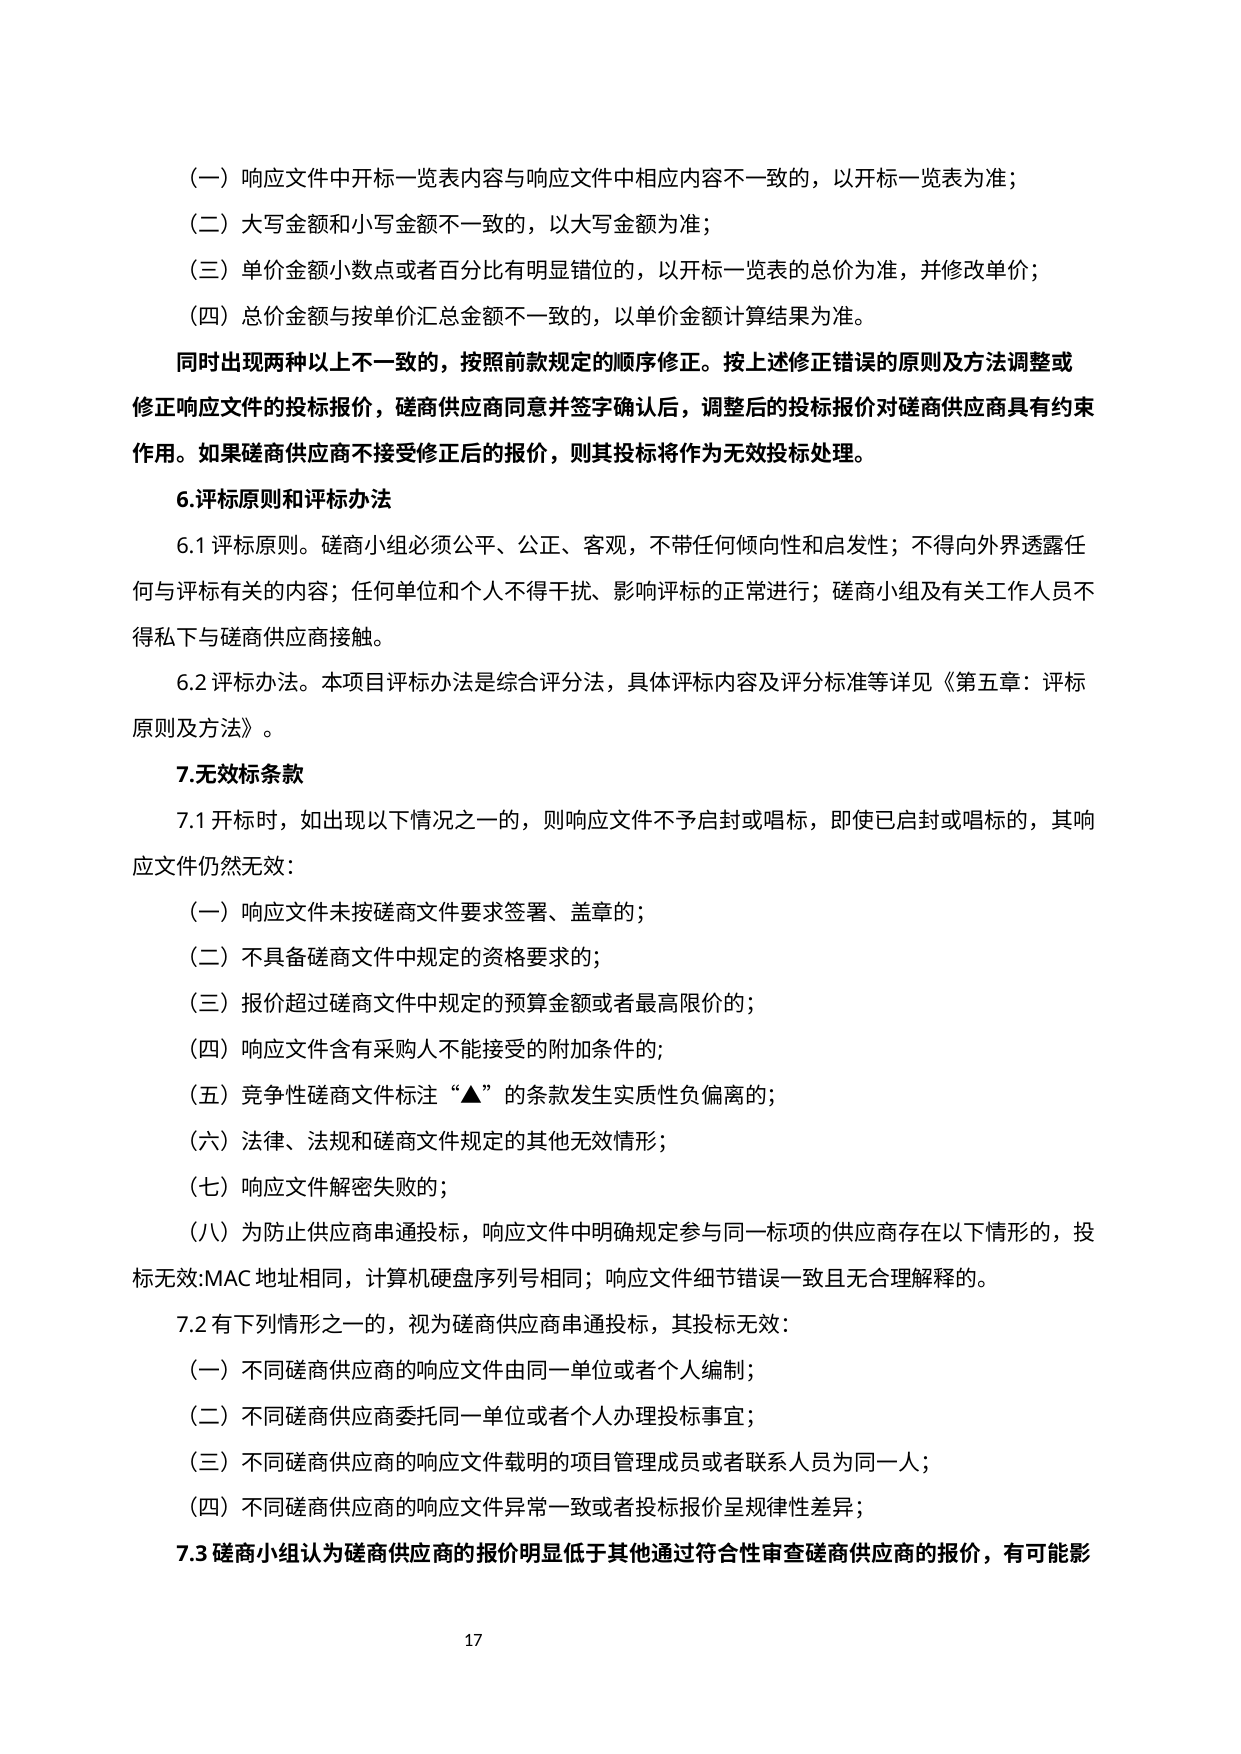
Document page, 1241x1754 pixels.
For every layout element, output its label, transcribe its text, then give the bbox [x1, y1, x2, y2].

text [132, 1525, 1095, 1571]
text （一）响应文件未按磋商文件要求签署、盖章的； [132, 883, 1095, 929]
text （四）总价金额与按单价汇总金额不一致的，以单价金额计算结果为准。 [132, 287, 1095, 333]
text 6.评标原则和评标办法 [132, 471, 1095, 517]
text （四）响应文件含有采购人不能接受的附加条件的; [132, 1021, 1095, 1067]
text 7.2有下列情形之一的，视为磋商供应商串通投标，其投标无效： [132, 1296, 1095, 1342]
text 7.无效标条款 [132, 746, 1095, 792]
text 同时出现两种以上不一致的，按照前款规定的顺序修正。按上述修正错误的原则及方法调整或修正响应文件的投标报价，磋商供应商同意并签字确认后，调整后的投标报价对磋商供应商具有约束作用。如果磋商供应商不接受修正后的报价，则其投标将作为无效投标处理。 [132, 333, 1095, 471]
text （五）竞争性磋商文件标注“▲”的条款发生实质性负偏离的； [132, 1067, 1095, 1112]
text （七）响应文件解密失败的； [132, 1158, 1095, 1204]
text （二）大写金额和小写金额不一致的，以大写金额为准； [132, 196, 1095, 242]
text （三）单价金额小数点或者百分比有明显错位的，以开标一览表的总价为准，并修改单价； [132, 242, 1095, 287]
text （三）报价超过磋商文件中规定的预算金额或者最高限价的； [132, 975, 1095, 1021]
text （一）不同磋商供应商的响应文件由同一单位或者个人编制； [132, 1342, 1095, 1387]
text （六）法律、法规和磋商文件规定的其他无效情形； [132, 1112, 1095, 1158]
text 7.1开标时，如出现以下情况之一的，则响应文件不予启封或唱标，即使已启封或唱标的，其响应文件仍然无效： [132, 792, 1095, 883]
text （八）为防止供应商串通投标，响应文件中明确规定参与同一标项的供应商存在以下情形的，投标无效:MAC地址相同，计算机硬盘序列号相同；响应文件细节错误一致且无合理解释的。 [132, 1204, 1095, 1296]
text （一）响应文件中开标一览表内容与响应文件中相应内容不一致的，以开标一览表为准； [132, 150, 1095, 196]
text （三）不同磋商供应商的响应文件载明的项目管理成员或者联系人员为同一人； [132, 1433, 1095, 1479]
text （二）不具备磋商文件中规定的资格要求的； [132, 929, 1095, 975]
text （二）不同磋商供应商委托同一单位或者个人办理投标事宜； [132, 1387, 1095, 1433]
text （四）不同磋商供应商的响应文件异常一致或者投标报价呈规律性差异； [132, 1479, 1095, 1525]
text 6.1评标原则。磋商小组必须公平、公正、客观，不带任何倾向性和启发性；不得向外界透露任何与评标有关的内容；任何单位和个人不得干扰、影响评标的正常进行；磋商小组及有关工作人员不得私下与磋商供应商接触。 [132, 517, 1095, 654]
text 6.2评标办法。本项目评标办法是综合评分法，具体评标内容及评分标准等详见《第五章：评标原则及方法》。 [132, 654, 1095, 746]
